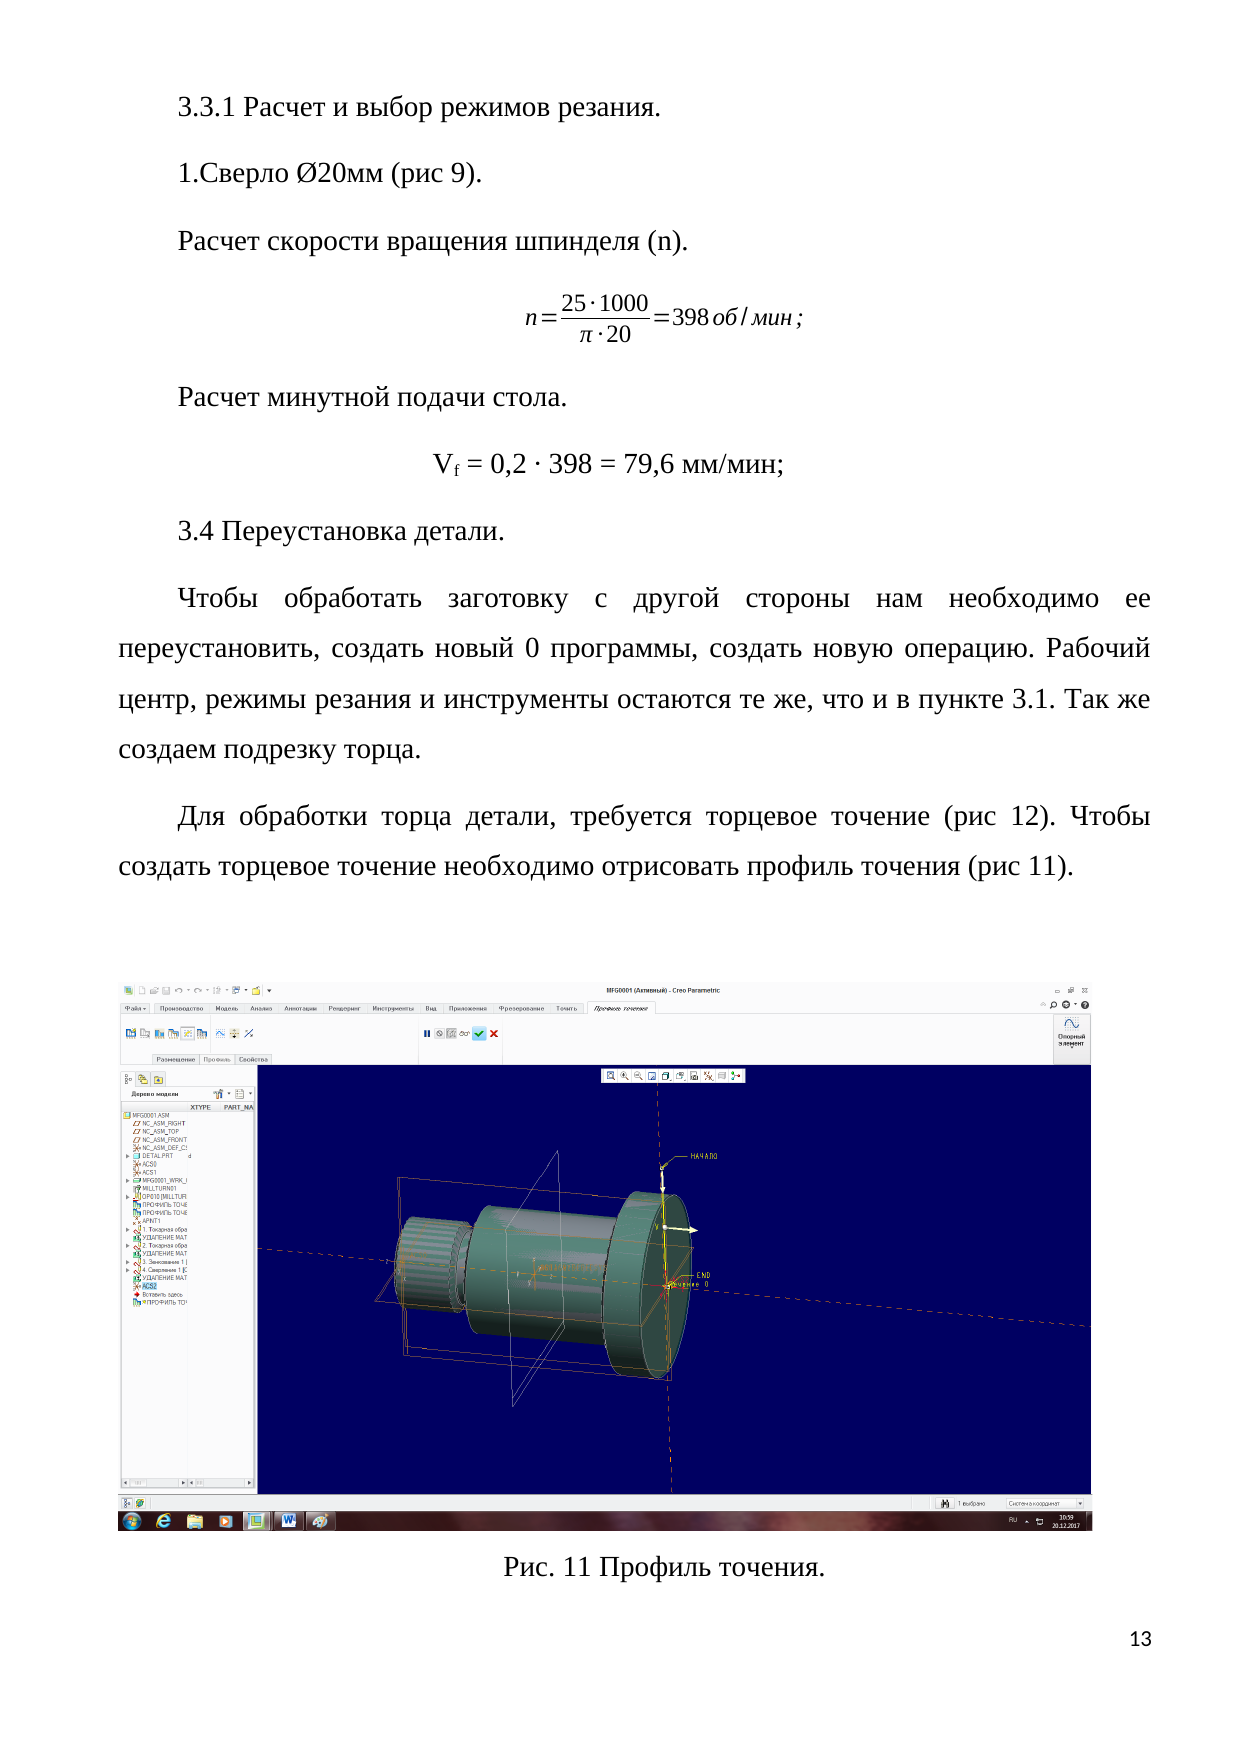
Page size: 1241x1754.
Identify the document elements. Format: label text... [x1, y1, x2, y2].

text 1.Сверло Ø20мм (рис 9). [177, 156, 1152, 189]
text Для обработки торца детали, требуется торцевое точение (рис 12). Чтобы создать торцевое точение необходимо отрисовать профиль точения (рис 11). [118, 798, 1152, 882]
text Расчет скорости вращения шпинделя (n). [118, 223, 1152, 256]
text 3.3.1 Расчет и выбор режимов резания. [177, 89, 1152, 122]
text Чтобы обработать заготовку с другой стороны нам необходимо ее переустановить, создать новый 0 программы, создать новую операцию. Рабочий центр, режимы резания и инструменты остаются те же, что и в пункте 3.1. Так же создаем подрезку торца. [118, 580, 1152, 764]
text Рис. 11 Профиль точения. [118, 1549, 1152, 1583]
picture [118, 982, 1093, 1531]
text Vf = 0,2 ∙ 398 = 79,6 мм/мин; [118, 446, 1152, 480]
text Расчет минутной подачи стола. [118, 379, 1152, 413]
text 3.4 Переустановка детали. [177, 513, 1152, 547]
